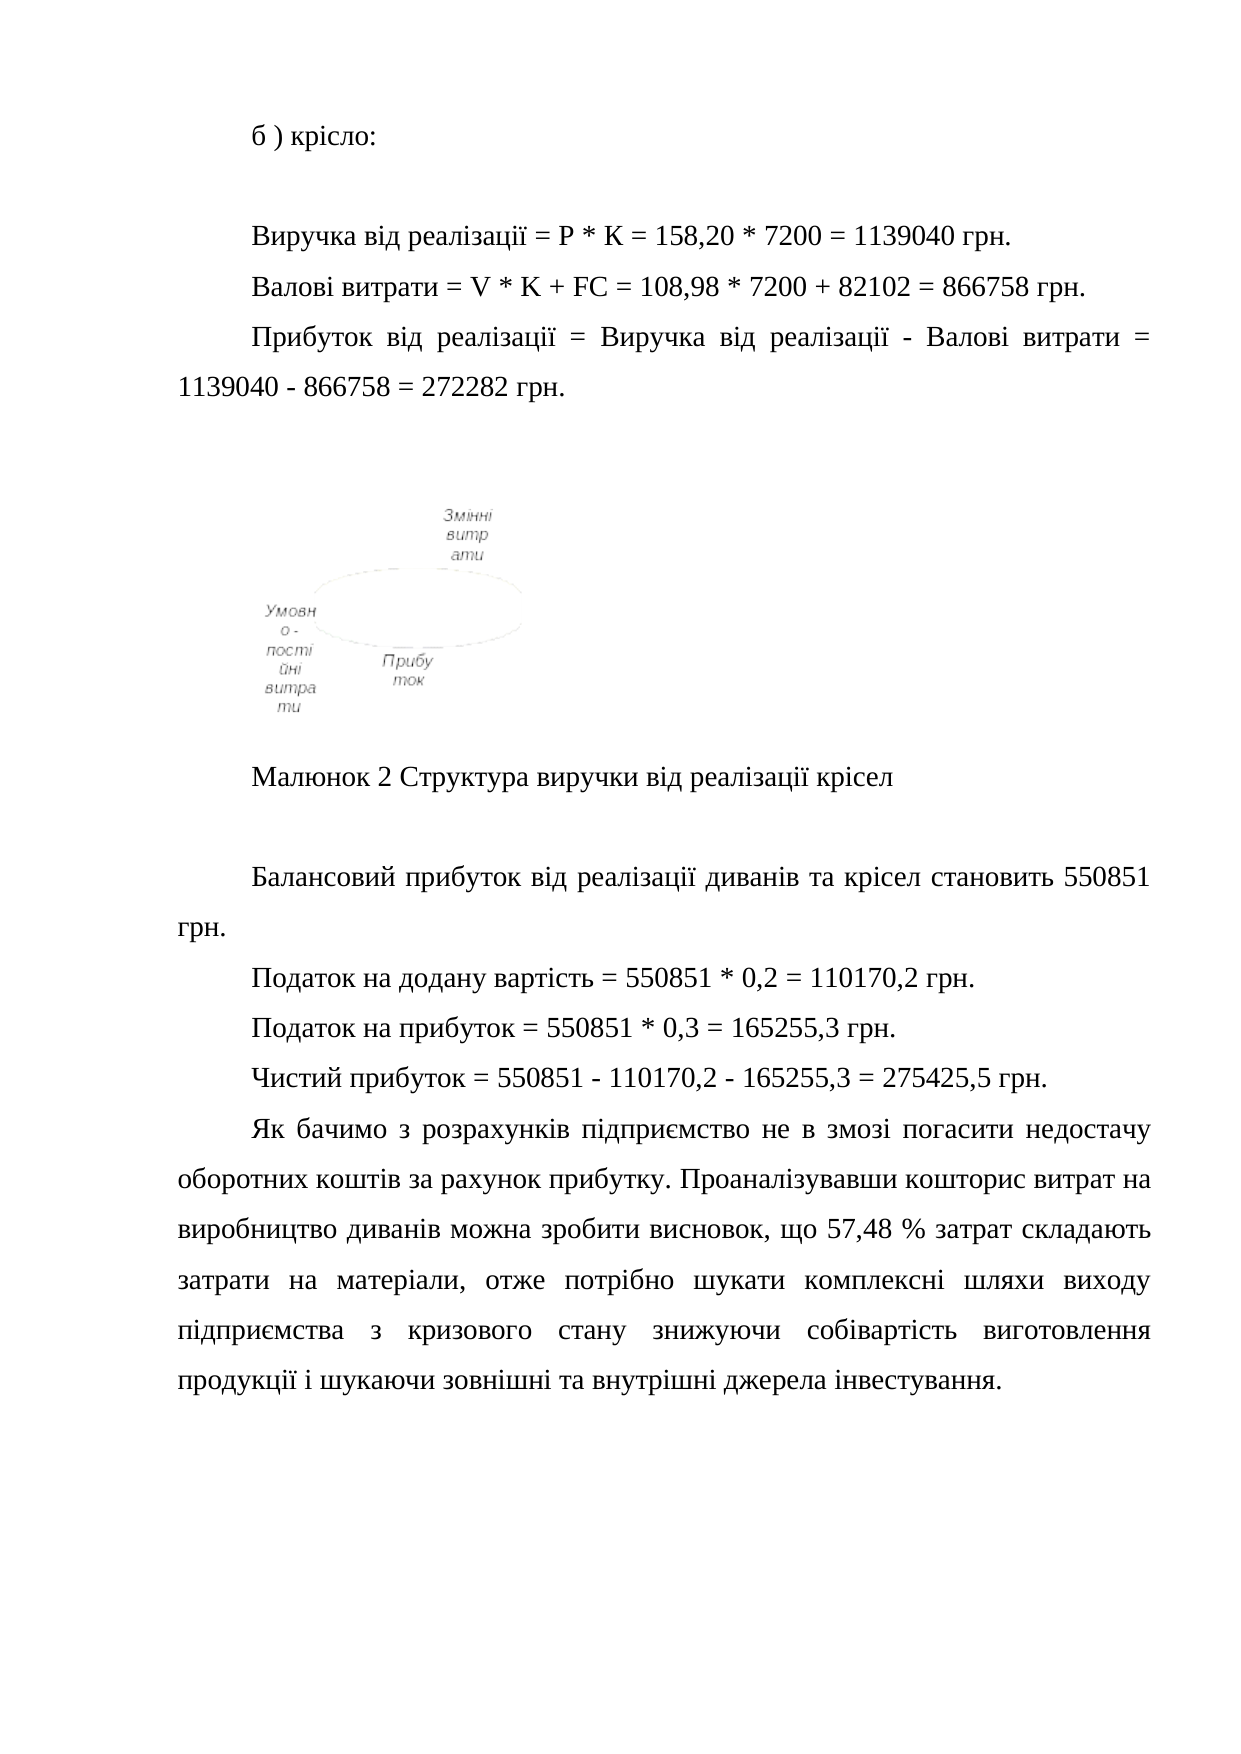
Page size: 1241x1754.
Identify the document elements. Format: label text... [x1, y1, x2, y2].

text Податок на додану вартість = 550851 * 0,2 = 110170,2 грн. [177, 960, 1152, 994]
text Балансовий прибуток від реалізації диванів та крісел становить 550851 грн. [177, 859, 1152, 943]
text Прибуток від реалізації = Виручка від реалізації - Валові витрати = 1139040 - 866758 = 272282 грн. [177, 319, 1152, 403]
text Податок на прибуток = 550851 * 0,3 = 165255,3 грн. [177, 1010, 1152, 1044]
text Як бачимо з розрахунків підприємство не в змозі погасити недостачу оборотних коштів за рахунок прибутку. Проаналізувавши кошторис витрат на виробництво диванів можна зробити висновок, що 57,48 % затрат складають затрати на матеріали, отже потрібно шукати комплексні шляхи виходу підприємства з кризового стану знижуючи собівартість виготовлення продукції і шукаючи зовнішні та внутрішні джерела інвестування. [177, 1111, 1152, 1396]
text Валові витрати = V * K + FC = 108,98 * 7200 + 82102 = 866758 грн. [177, 269, 1152, 303]
text Чистий прибуток = 550851 - 110170,2 - 165255,3 = 275425,5 грн. [177, 1061, 1152, 1094]
text Малюнок 2 Структура виручки від реалізації крісел [177, 759, 1152, 792]
text б ) крісло: [177, 118, 1152, 152]
text Виручка від реалізації = Р * К = 158,20 * 7200 = 1139040 грн. [177, 219, 1152, 252]
